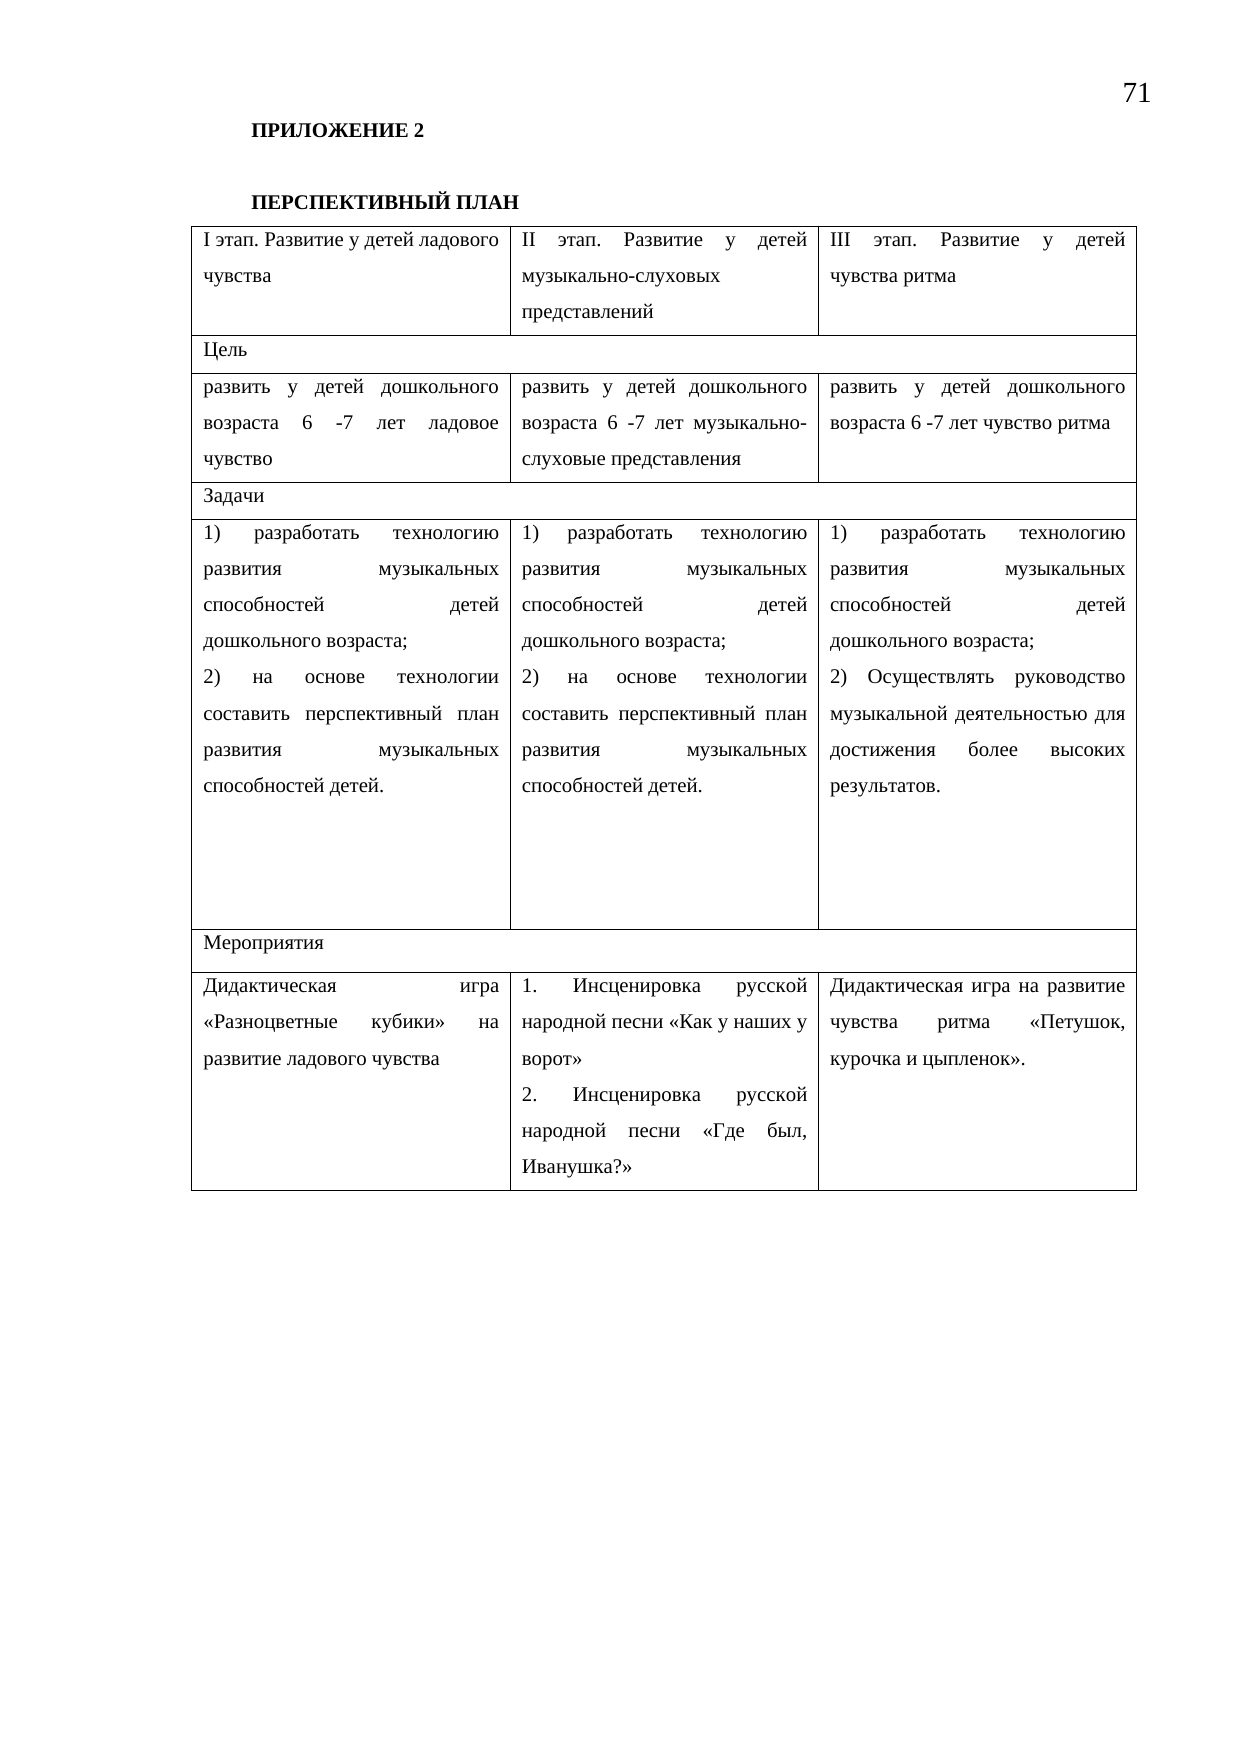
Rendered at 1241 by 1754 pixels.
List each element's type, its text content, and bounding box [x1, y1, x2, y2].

table_header II этап. Развитие у детей музыкально-слуховых представлений [511, 227, 818, 335]
table_cell Дидактическая игра на развитие чувства ритма «Петушок, курочка и цыпленок». [819, 973, 1136, 1189]
table_cell 1) разработать технологию развития музыкальных способностей детей дошкольного возраста; 2) Осуществлять руководство музыкальной деятельностью для достижения более высоких результатов. [819, 520, 1136, 928]
table_header I этап. Развитие у детей ладового чувства [192, 227, 510, 335]
table_cell Дидактическая игра «Разноцветные кубики» на развитие ладового чувства [192, 973, 510, 1189]
table_cell Мероприятия [192, 930, 1136, 972]
table_cell Цель [192, 336, 1136, 373]
table_cell 1. Инсценировка русской народной песни «Как у наших у ворот» 2. Инсценировка русской народной песни «Где был, Иванушка?» [511, 973, 818, 1189]
table_cell Задачи [192, 483, 1136, 519]
table_cell 1) разработать технологию развития музыкальных способностей детей дошкольного возраста; 2) на основе технологии составить перспективный план развития музыкальных способностей детей. [511, 520, 818, 928]
table_cell развить у детей дошкольного возраста 6 -7 лет музыкально-слуховые представления [511, 374, 818, 482]
table_header III этап. Развитие у детей чувства ритма [819, 227, 1136, 335]
table_cell развить у детей дошкольного возраста 6 -7 лет чувство ритма [819, 374, 1136, 482]
text ПЕРСПЕКТИВНЫЙ ПЛАН [177, 190, 1152, 214]
text ПРИЛОЖЕНИЕ 2 [177, 118, 1152, 142]
table_cell 1) разработать технологию развития музыкальных способностей детей дошкольного возраста; 2) на основе технологии составить перспективный план развития музыкальных способностей детей. [192, 520, 510, 928]
table_cell развить у детей дошкольного возраста 6 -7 лет ладовое чувство [192, 374, 510, 482]
